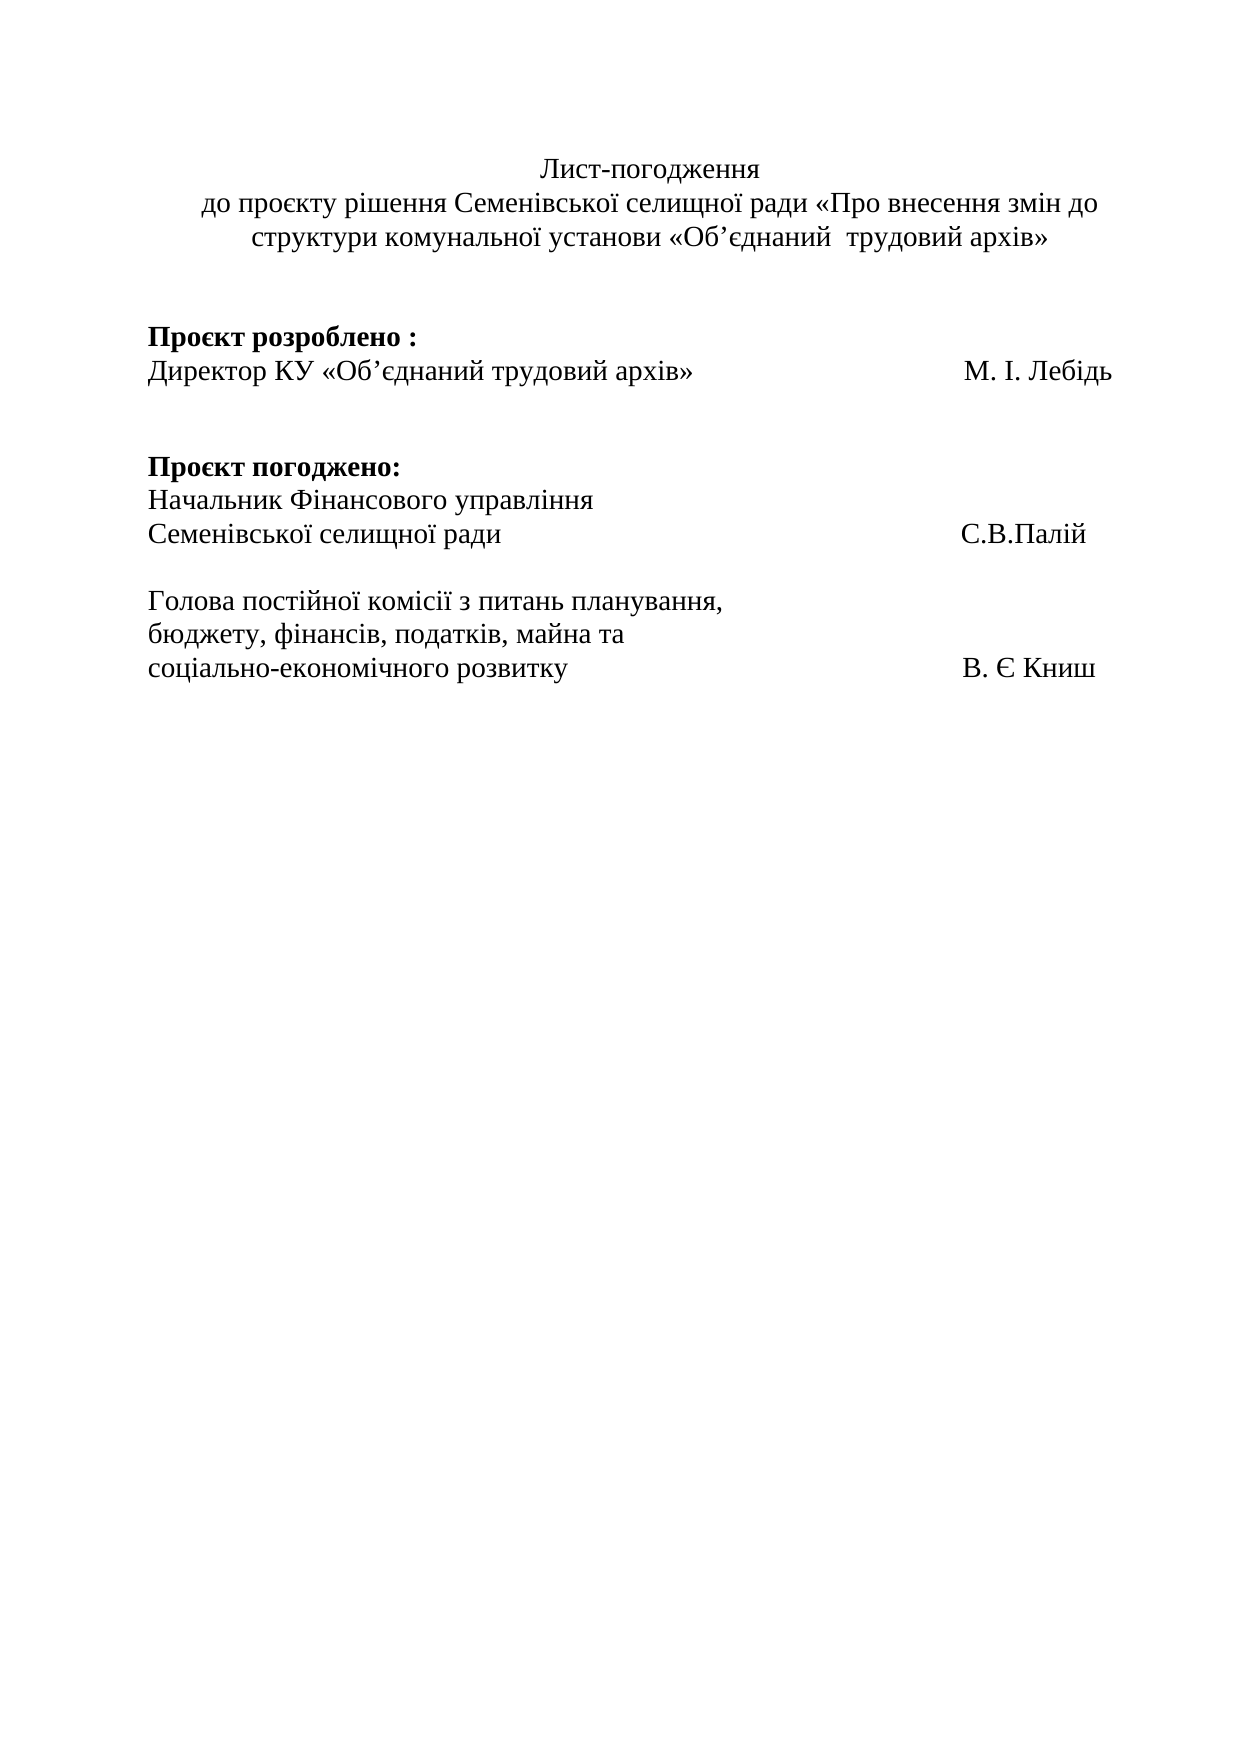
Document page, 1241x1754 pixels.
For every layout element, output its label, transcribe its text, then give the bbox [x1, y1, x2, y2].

text бюджету, фінансів, податків, майна та [148, 616, 1152, 650]
text до проєкту рішення Семенівської селищної ради «Про внесення змін до структури комунальної установи «Об’єднаний трудовий архів» [148, 185, 1152, 252]
text Голова постійної комісії з питань планування, [148, 583, 1152, 616]
text Начальник Фінансового управління [148, 482, 1152, 516]
text Проєкт розроблено : [148, 319, 1152, 353]
text Лист-погодження [148, 152, 1152, 185]
text соціально-економічного розвитку В. Є Книш [148, 650, 1152, 683]
text Директор КУ «Об’єднаний трудовий архів» М. І. Лебідь [148, 353, 1152, 386]
text Проєкт погоджено: [148, 449, 1152, 482]
text Семенівської селищної ради С.В.Палій [148, 516, 1152, 549]
